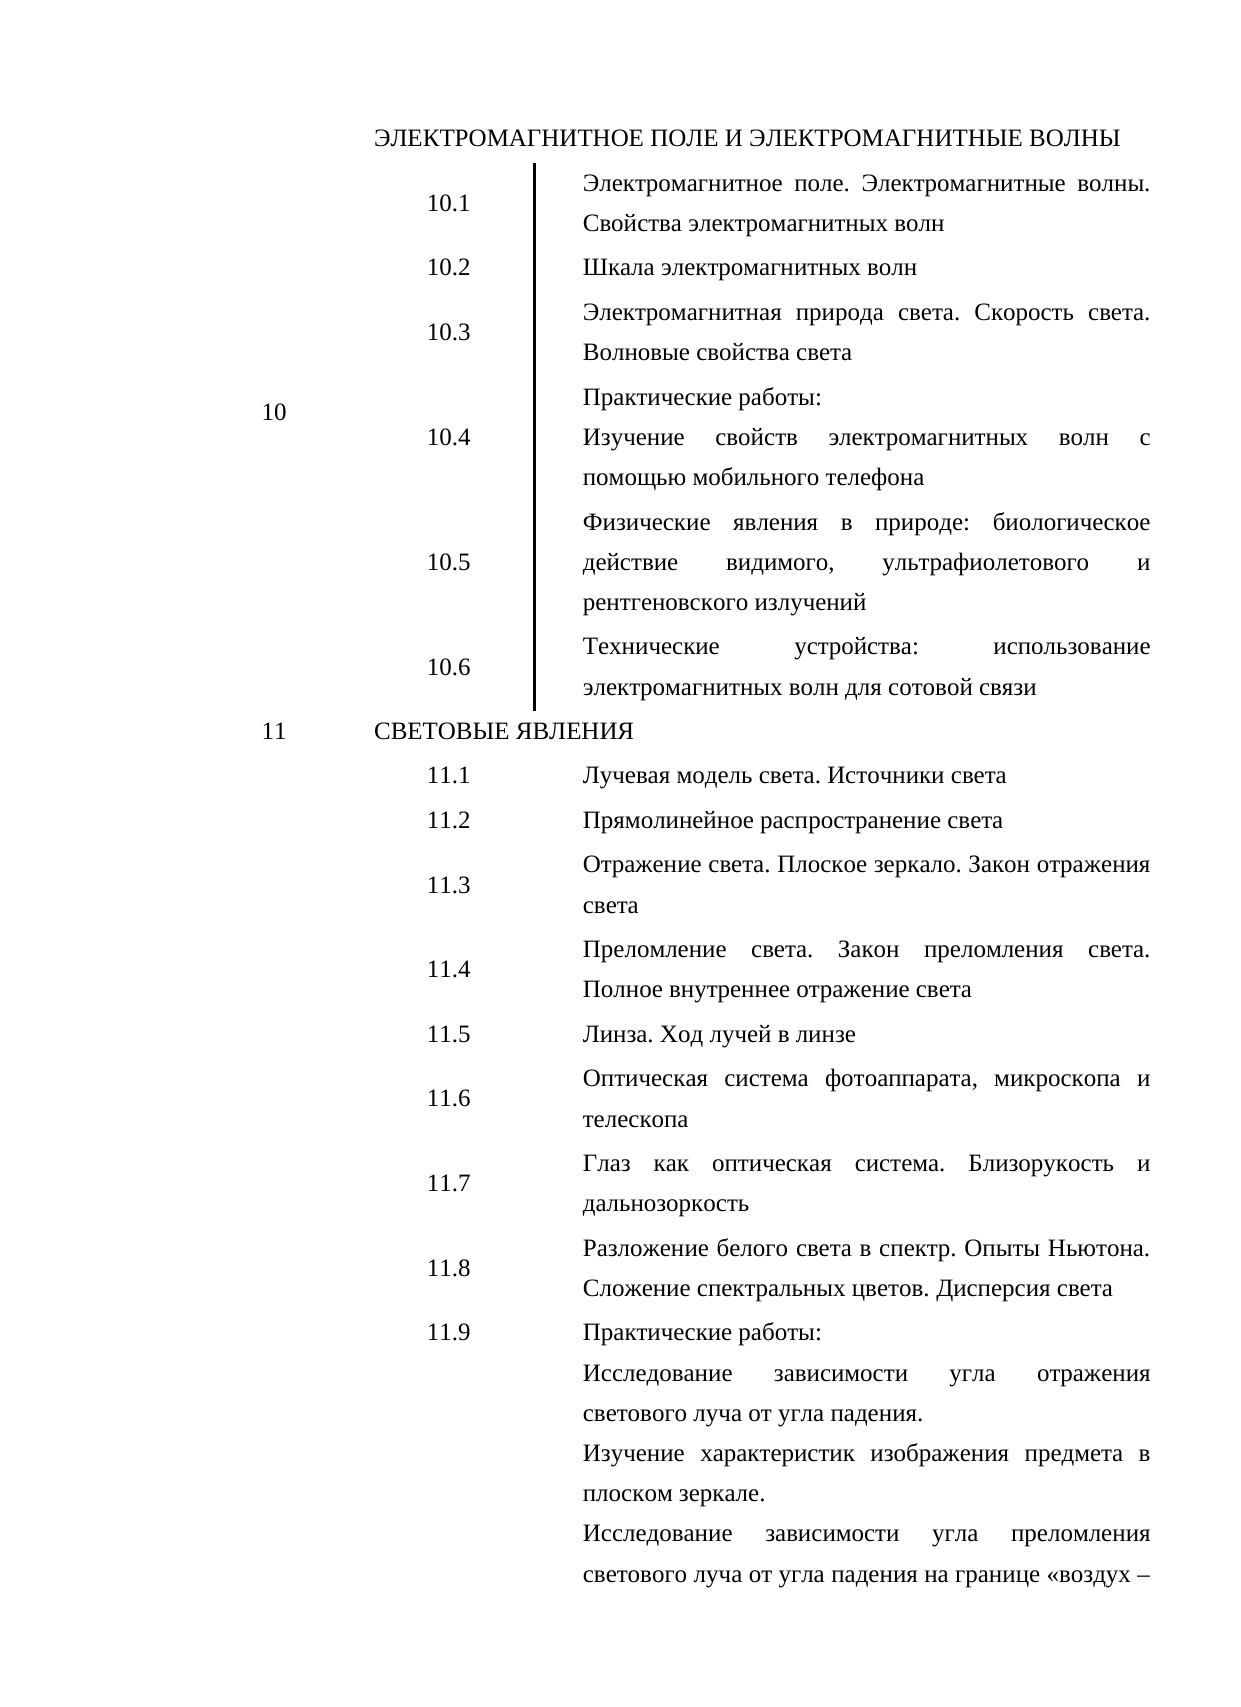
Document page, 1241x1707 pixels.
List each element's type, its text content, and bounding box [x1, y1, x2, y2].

table_cell 10.5 [326, 501, 533, 626]
table_cell 10.6 [326, 626, 533, 711]
table_cell СВЕТОВЫЕ ЯВЛЕНИЯ [326, 711, 1162, 755]
table_cell Глаз как оптическая система. Близорукость и дальнозоркость [534, 1143, 1162, 1228]
table_cell 11.2 [326, 800, 534, 844]
table_cell Технические устройства: использование электромагнитных волн для сотовой связи [536, 626, 1162, 711]
table_cell Прямолинейное распространение света [534, 800, 1162, 844]
table_cell 10.2 [326, 247, 533, 292]
table_cell 10 [185, 118, 326, 711]
table_cell 11.3 [326, 844, 534, 929]
table_cell 11.6 [326, 1058, 534, 1143]
table_cell Отражение света. Плоское зеркало. Закон отражения света [534, 844, 1162, 929]
table_cell Физические явления в природе: биологическое действие видимого, ультрафиолетового и рентгеновского излучений [536, 501, 1162, 626]
table_cell 11.9 [326, 1312, 534, 1587]
table_cell 10.1 [326, 163, 533, 247]
table_cell Электромагнитная природа света. Скорость света. Волновые свойства света [536, 292, 1162, 376]
table_cell Оптическая система фотоаппарата, микроскопа и телескопа [534, 1058, 1162, 1143]
table_cell Линза. Ход лучей в линзе [534, 1014, 1162, 1058]
table_cell 11.5 [326, 1014, 534, 1058]
table_cell 11.7 [326, 1143, 534, 1228]
table_cell Лучевая модель света. Источники света [534, 755, 1162, 800]
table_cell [534, 1312, 1162, 1587]
table_cell 10.3 [326, 292, 533, 376]
table_cell Электромагнитное поле. Электромагнитные волны. Свойства электромагнитных волн [536, 163, 1162, 247]
table_cell Практические работы: Изучение свойств электромагнитных волн с помощью мобильного телефона [536, 376, 1162, 501]
table_cell Шкала электромагнитных волн [536, 247, 1162, 292]
table_cell Преломление света. Закон преломления света. Полное внутреннее отражение света [534, 929, 1162, 1014]
table_cell 11 [185, 711, 326, 1587]
table_cell Разложение белого света в спектр. Опыты Ньютона. Сложение спектральных цветов. Дисперсия света [534, 1228, 1162, 1312]
table_cell ЭЛЕКТРОМАГНИТНОЕ ПОЛЕ И ЭЛЕКТРОМАГНИТНЫЕ ВОЛНЫ [326, 118, 1162, 163]
table_cell 11.1 [326, 755, 534, 800]
table_cell 11.8 [326, 1228, 534, 1312]
table_cell 10.4 [326, 376, 533, 501]
table_cell 11.4 [326, 929, 534, 1014]
